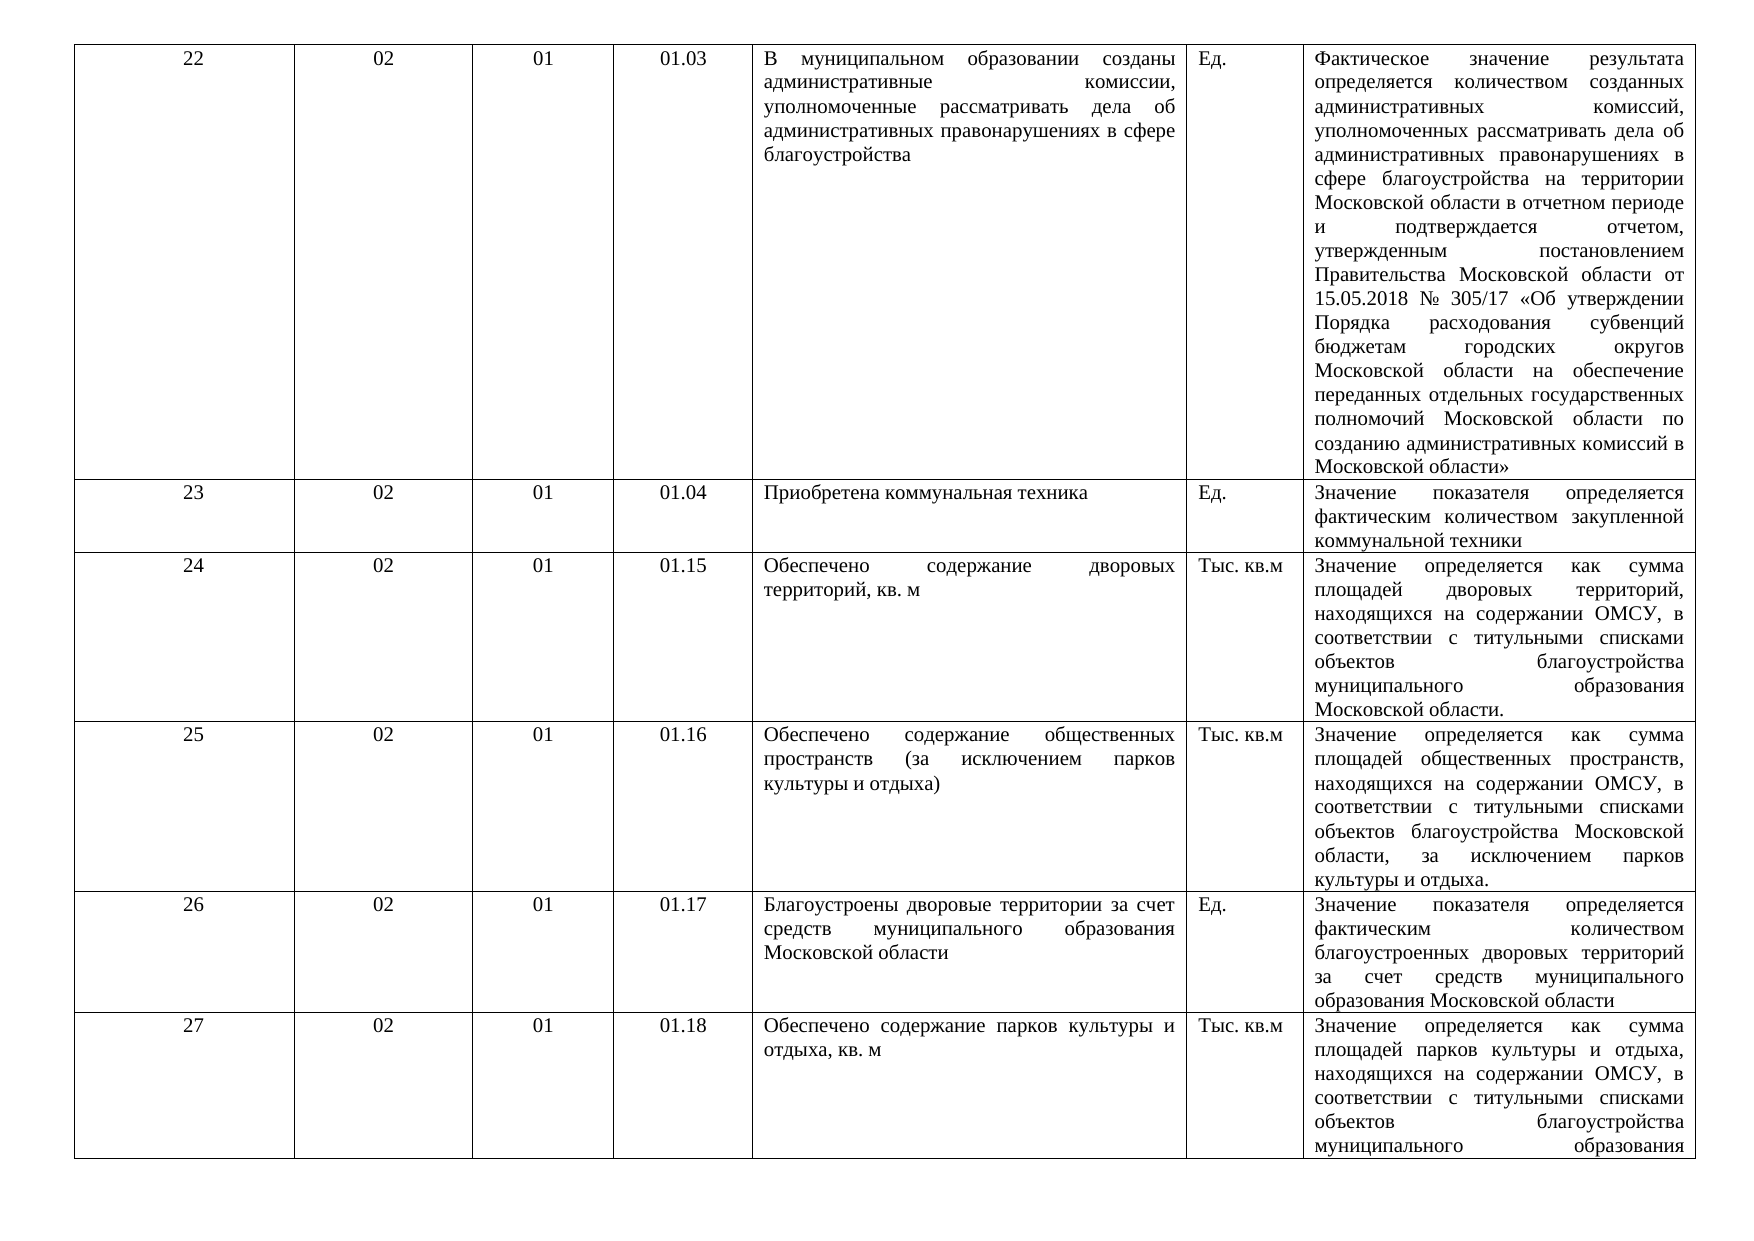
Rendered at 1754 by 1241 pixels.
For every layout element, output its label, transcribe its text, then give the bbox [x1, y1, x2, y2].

table_cell 24 [75, 553, 294, 721]
table_cell Обеспечено содержание дворовых территорий, кв. м [753, 553, 1186, 721]
table_cell 01.17 [614, 892, 752, 1012]
table_cell В муниципальном образовании созданы административные комиссии, уполномоченные рассматривать дела об административных правонарушениях в сфере благоустройства [753, 45, 1186, 478]
table_cell 01 [473, 722, 613, 891]
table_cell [1304, 1013, 1695, 1157]
table_cell Значение показателя определяется фактическим количеством закупленной коммунальной техники [1304, 480, 1695, 552]
table_cell Тыс. кв.м [1187, 1013, 1303, 1157]
table_cell 01.16 [614, 722, 752, 891]
table_cell 01.15 [614, 553, 752, 721]
table_cell 02 [295, 553, 472, 721]
table_cell 27 [75, 1013, 294, 1157]
table_cell 01 [473, 45, 613, 478]
table_cell 02 [295, 480, 472, 552]
table_cell 02 [295, 45, 472, 478]
table_cell Обеспечено содержание общественных пространств (за исключением парков культуры и отдыха) [753, 722, 1186, 891]
table_cell 01 [473, 553, 613, 721]
table_cell Фактическое значение результата определяется количеством созданных административных комиссий, уполномоченных рассматривать дела об административных правонарушениях в сфере благоустройства на территории Московской области в отчетном периоде и подтверждается отчетом, утвержденным постановлением Правительства Московской области от 15.05.2018 № 305/17 «Об утверждении Порядка расходования субвенций бюджетам городских округов Московской области на обеспечение переданных отдельных государственных полномочий Московской области по созданию административных комиссий в Московской области» [1304, 45, 1695, 478]
table_cell 01 [473, 1013, 613, 1157]
table_cell Благоустроены дворовые территории за счет средств муниципального образования Московской области [753, 892, 1186, 1012]
table_cell Значение определяется как сумма площадей общественных пространств, находящихся на содержании ОМСУ, в соответствии с титульными списками объектов благоустройства Московской области, за исключением парков культуры и отдыха. [1304, 722, 1695, 891]
table_cell Тыс. кв.м [1187, 722, 1303, 891]
table_cell 26 [75, 892, 294, 1012]
table_cell Тыс. кв.м [1187, 553, 1303, 721]
table_cell Ед. [1187, 45, 1303, 478]
table_cell 02 [295, 1013, 472, 1157]
table_cell 01 [473, 892, 613, 1012]
table_cell 01.18 [614, 1013, 752, 1157]
table_cell Ед. [1187, 892, 1303, 1012]
table_cell 02 [295, 892, 472, 1012]
table_cell Приобретена коммунальная техника [753, 480, 1186, 552]
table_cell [753, 1013, 1186, 1157]
table_cell 02 [295, 722, 472, 891]
table_cell 01.03 [614, 45, 752, 478]
table_cell 01 [473, 480, 613, 552]
table_cell Значение определяется как сумма площадей дворовых территорий, находящихся на содержании ОМСУ, в соответствии с титульными списками объектов благоустройства муниципального образования Московской области. [1304, 553, 1695, 721]
table_cell 22 [75, 45, 294, 478]
table_cell Значение показателя определяется фактическим количеством благоустроенных дворовых территорий за счет средств муниципального образования Московской области [1304, 892, 1695, 1012]
table_cell 01.04 [614, 480, 752, 552]
table_cell 25 [75, 722, 294, 891]
table_cell 23 [75, 480, 294, 552]
table_cell Ед. [1187, 480, 1303, 552]
